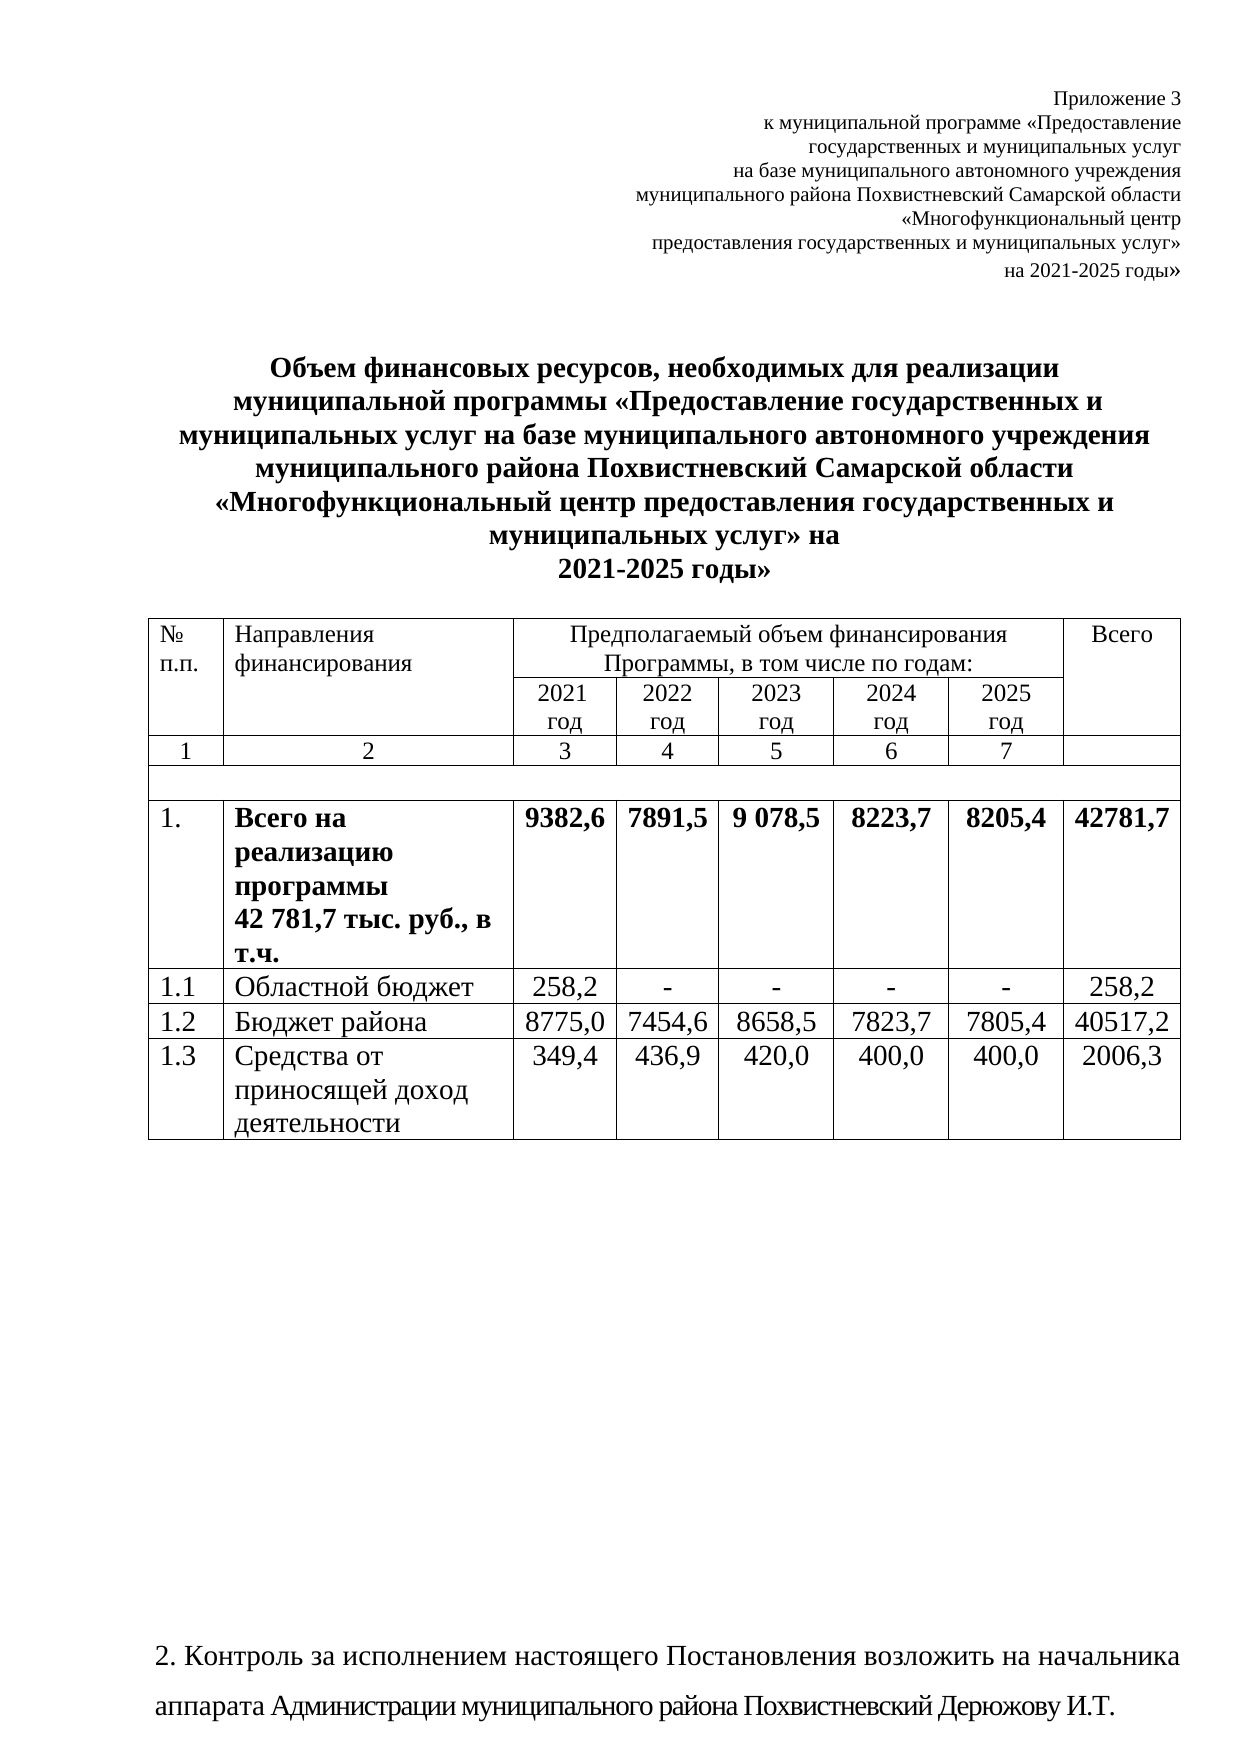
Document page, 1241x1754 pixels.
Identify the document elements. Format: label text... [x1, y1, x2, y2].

table_cell 1.2 [149, 1004, 223, 1037]
table_cell 7 [949, 736, 1063, 765]
table_cell 4 [617, 736, 718, 765]
table_cell 7805,4 [949, 1004, 1063, 1037]
text 2. Контроль за исполнением настоящего Постановления возложить на начальника аппарата Администрации муниципального района Похвистневский Дерюжову И.Т. [154, 1638, 1181, 1722]
table_cell 349,4 [514, 1039, 616, 1139]
text к муниципальной программе «Предоставление [148, 109, 1181, 134]
text предоставления государственных и муниципальных услуг» [148, 230, 1181, 254]
table_cell - [834, 969, 948, 1003]
table_cell 2021 год [514, 678, 616, 735]
table_cell - [949, 969, 1063, 1003]
table_cell 40517,2 [1064, 1004, 1180, 1037]
text Объем финансовых ресурсов, необходимых для реализации [148, 350, 1181, 383]
table_cell 7823,7 [834, 1004, 948, 1037]
table_cell 1.1 [149, 969, 223, 1003]
table_cell 8223,7 [834, 801, 948, 968]
table_cell 8775,0 [514, 1004, 616, 1037]
table_cell 1.3 [149, 1039, 223, 1139]
table_cell 2024 год [834, 678, 948, 735]
table_header Направления финансирования [224, 619, 513, 735]
text муниципального района Похвистневский Самарской области [148, 182, 1181, 206]
table_cell 420,0 [719, 1039, 833, 1139]
table_header № п.п. [149, 619, 223, 735]
text 2021-2025 годы» [148, 551, 1181, 584]
table_cell 5 [719, 736, 833, 765]
table_cell 9 078,5 [719, 801, 833, 968]
table_cell 42781,7 [1064, 801, 1180, 968]
table_cell 1. [149, 801, 223, 968]
table_header Предполагаемый объем финансирования Программы, в том числе по годам: [514, 619, 1063, 677]
table_cell 7891,5 [617, 801, 718, 968]
table_cell 6 [834, 736, 948, 765]
table_cell 400,0 [834, 1039, 948, 1139]
table_cell [149, 766, 1180, 799]
table_cell 258,2 [1064, 969, 1180, 1003]
text «Многофункциональный центр [148, 206, 1181, 230]
text муниципальной программы «Предоставление государственных и муниципальных услуг на базе муниципального автономного учреждения муниципального района Похвистневский Самарской области «Многофункциональный центр предоставления государственных и муниципальных услуг» на [148, 383, 1181, 551]
table_cell 400,0 [949, 1039, 1063, 1139]
table_cell Всего на реализацию программы 42 781,7 тыс. руб., в т.ч. [224, 801, 513, 968]
table_cell 9382,6 [514, 801, 616, 968]
text государственных и муниципальных услуг [148, 134, 1181, 158]
table_cell 8205,4 [949, 801, 1063, 968]
table_cell 3 [514, 736, 616, 765]
table_cell 258,2 [514, 969, 616, 1003]
table_cell - [617, 969, 718, 1003]
text на 2021-2025 годы» [148, 254, 1181, 283]
text Приложение 3 [148, 86, 1181, 109]
text на базе муниципального автономного учреждения [148, 158, 1181, 182]
table_cell 2022 год [617, 678, 718, 735]
table_cell - [719, 969, 833, 1003]
table_cell Средства от приносящей доход деятельности [224, 1039, 513, 1139]
table_cell 2025 год [949, 678, 1063, 735]
table_cell Областной бюджет [224, 969, 513, 1003]
table_header Всего [1064, 619, 1180, 735]
table_cell 2 [224, 736, 513, 765]
table_cell 7454,6 [617, 1004, 718, 1037]
table_cell 2006,3 [1064, 1039, 1180, 1139]
table_cell Бюджет района [224, 1004, 513, 1037]
table_cell 436,9 [617, 1039, 718, 1139]
table_cell 8658,5 [719, 1004, 833, 1037]
table_cell [1064, 736, 1180, 765]
table_cell 1 [149, 736, 223, 765]
table_cell 2023 год [719, 678, 833, 735]
